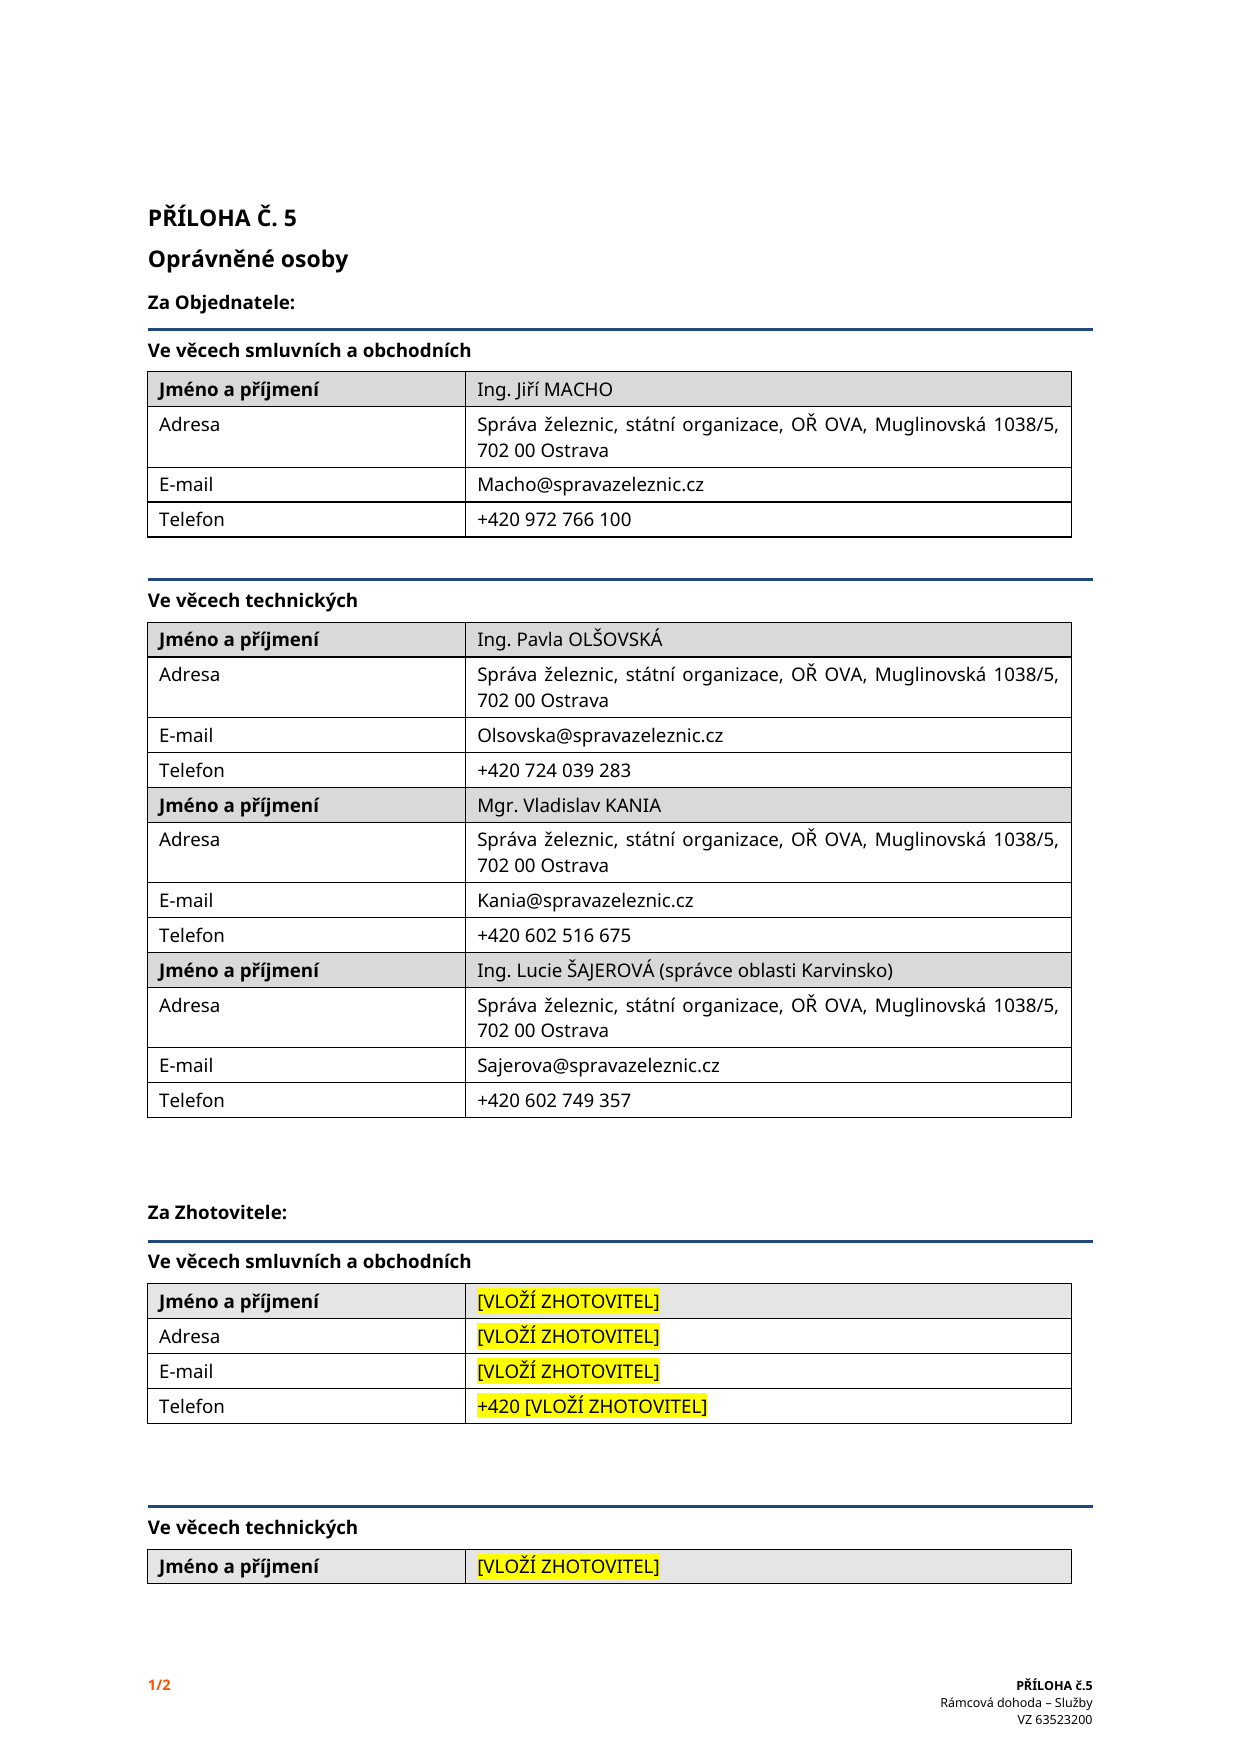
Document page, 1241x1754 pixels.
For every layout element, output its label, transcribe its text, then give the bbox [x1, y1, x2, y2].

table_cell E-mail [148, 883, 465, 917]
table_cell Telefon [148, 918, 465, 952]
table_cell Kania@spravazeleznic.cz [466, 883, 1071, 917]
table_cell E-mail [148, 1048, 465, 1082]
table_header Ing. Pavla OLŠOVSKÁ [466, 623, 1071, 656]
table_cell Adresa [148, 658, 465, 717]
table_cell [VLOŽÍ ZHOTOVITEL] [466, 1319, 1071, 1353]
table_header [VLOŽÍ ZHOTOVITEL] [466, 1550, 1071, 1583]
table_header Jméno a příjmení [148, 623, 465, 656]
table_cell E-mail [148, 718, 465, 752]
table_cell Sajerova@spravazeleznic.cz [466, 1048, 1071, 1082]
text PŘíloha č. 5 [148, 203, 1093, 232]
table_cell [VLOŽÍ ZHOTOVITEL] [466, 1354, 1071, 1388]
table_cell Telefon [148, 753, 465, 787]
table_header Jméno a příjmení [148, 1284, 465, 1318]
table_cell Telefon [148, 1083, 465, 1117]
table_cell Adresa [148, 988, 465, 1047]
table_header [VLOŽÍ ZHOTOVITEL] [466, 1284, 1071, 1318]
table_cell Správa železnic, státní organizace, OŘ OVA, Muglinovská 1038/5, 702 00 Ostrava [466, 407, 1071, 467]
table_header Ing. Jiří MACHO [466, 372, 1071, 406]
text Ve věcech technických [148, 1508, 1093, 1540]
table_cell +420 602 516 675 [466, 918, 1071, 952]
table_cell Telefon [148, 503, 465, 536]
table_cell Mgr. Vladislav KANIA [466, 788, 1071, 822]
table_cell Adresa [148, 1319, 465, 1353]
table_cell Adresa [148, 407, 465, 467]
table_cell Správa železnic, státní organizace, OŘ OVA, Muglinovská 1038/5, 702 00 Ostrava [466, 823, 1071, 882]
text Ve věcech smluvních a obchodních [148, 331, 1093, 362]
text Oprávněné osoby [148, 244, 1093, 273]
table_cell E-mail [148, 468, 465, 501]
table_cell +420 972 766 100 [466, 503, 1071, 536]
text Ve věcech smluvních a obchodních [148, 1243, 1093, 1274]
table_cell Správa železnic, státní organizace, OŘ OVA, Muglinovská 1038/5, 702 00 Ostrava [466, 658, 1071, 717]
table_cell Správa železnic, státní organizace, OŘ OVA, Muglinovská 1038/5, 702 00 Ostrava [466, 988, 1071, 1047]
text Za Zhotovitele: [148, 1199, 1093, 1224]
table_header Jméno a příjmení [148, 372, 465, 406]
table_cell Jméno a příjmení [148, 788, 465, 822]
text Ve věcech technických [148, 581, 1093, 613]
table_cell Adresa [148, 823, 465, 882]
table_cell E-mail [148, 1354, 465, 1388]
table_cell +420 602 749 357 [466, 1083, 1071, 1117]
table_cell +420 [VLOŽÍ ZHOTOVITEL] [466, 1389, 1071, 1423]
text Za Objednatele: [148, 286, 1093, 315]
table_cell Ing. Lucie ŠAJEROVÁ (správce oblasti Karvinsko) [466, 953, 1071, 987]
table_cell Macho@spravazeleznic.cz [466, 468, 1071, 501]
table_cell +420 724 039 283 [466, 753, 1071, 787]
table_cell Telefon [148, 1389, 465, 1423]
table_cell Jméno a příjmení [148, 953, 465, 987]
table_cell Olsovska@spravazeleznic.cz [466, 718, 1071, 752]
table_header Jméno a příjmení [148, 1550, 465, 1583]
